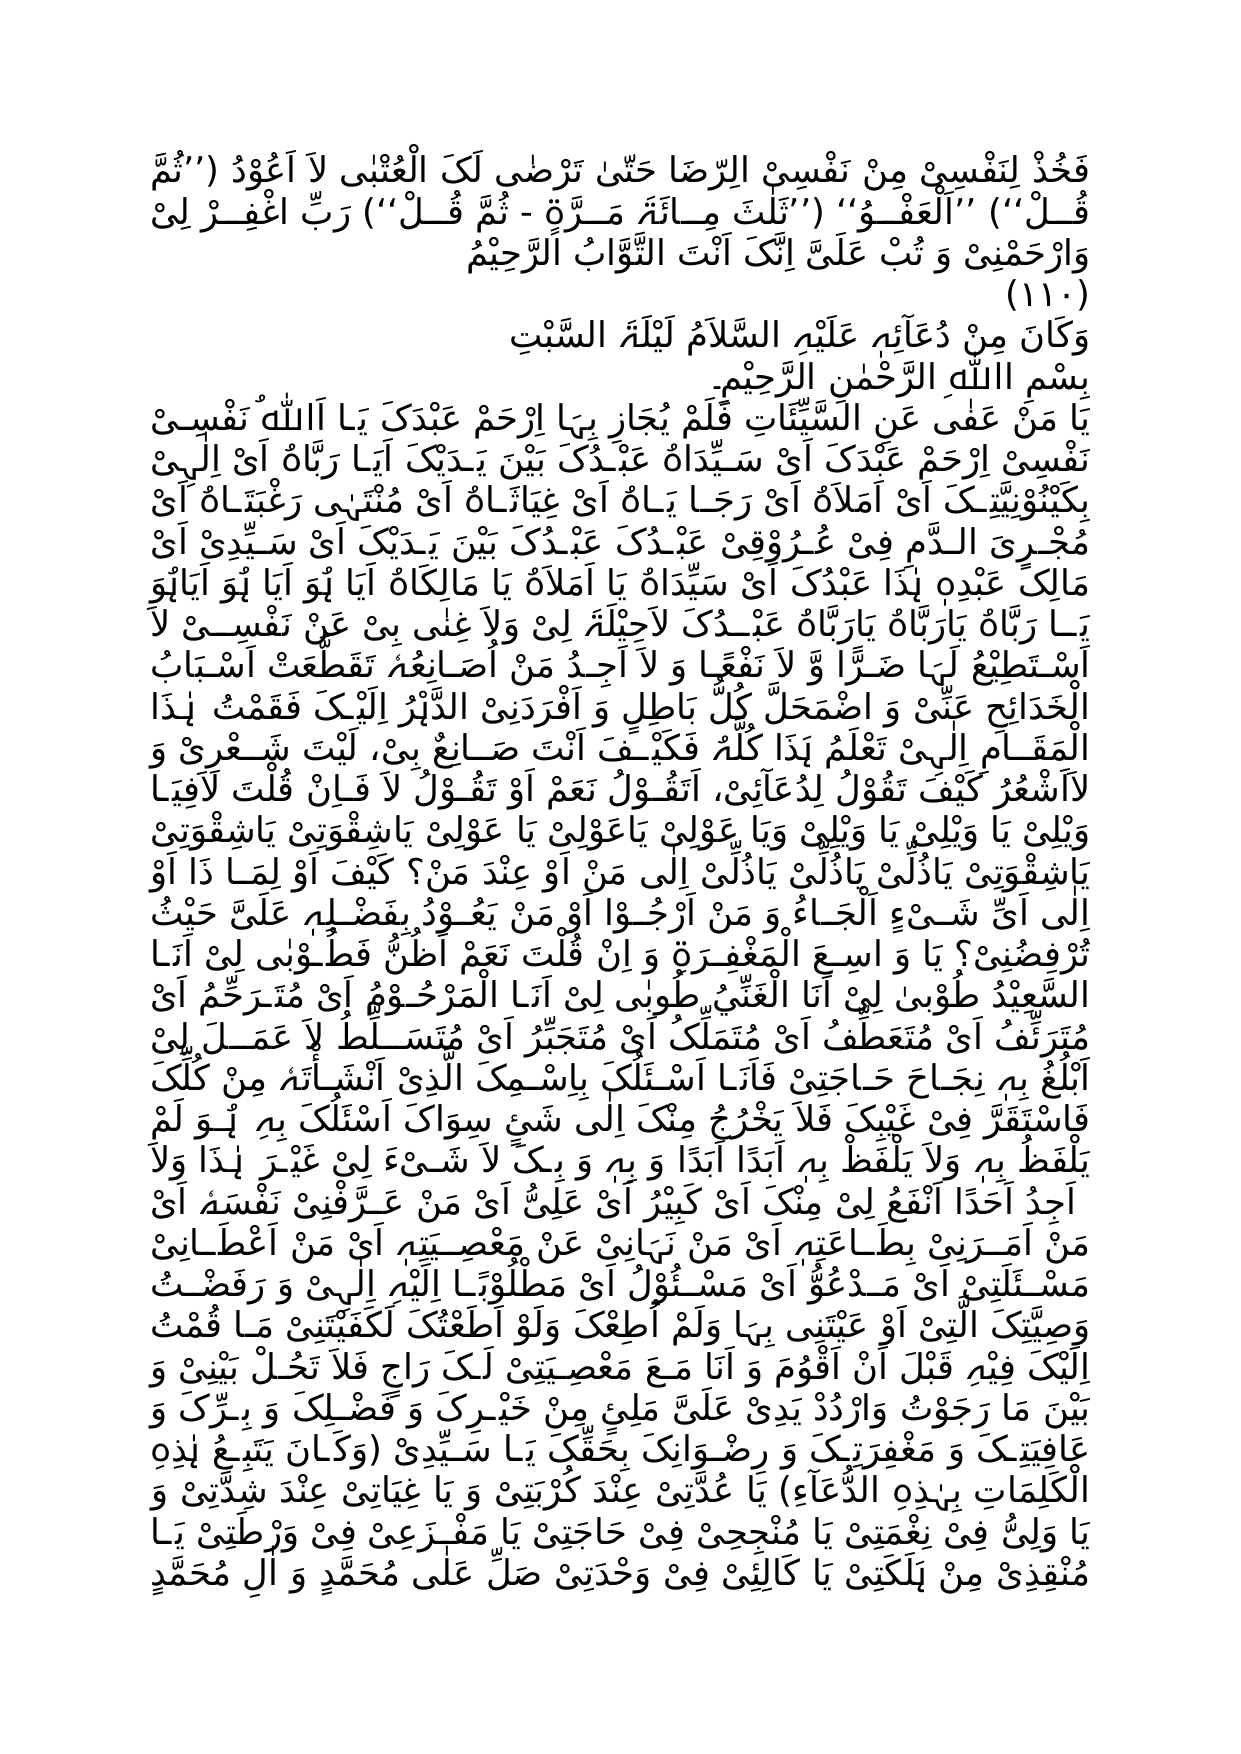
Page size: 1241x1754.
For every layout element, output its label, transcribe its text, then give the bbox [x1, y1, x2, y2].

text وَکَانَ مِنْ دُعَآئِہٖ عَلَیْہِ السَّلاَمُ لَیْلَۃَ السَّبْتِ [150, 315, 1090, 356]
text بِسْمِ اﷲِ الرَّحْمٰنِ الرَّحِیْمِ۔ [150, 356, 1090, 397]
text (١١٠) [150, 274, 1090, 315]
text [150, 397, 1090, 1594]
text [150, 150, 1090, 274]
